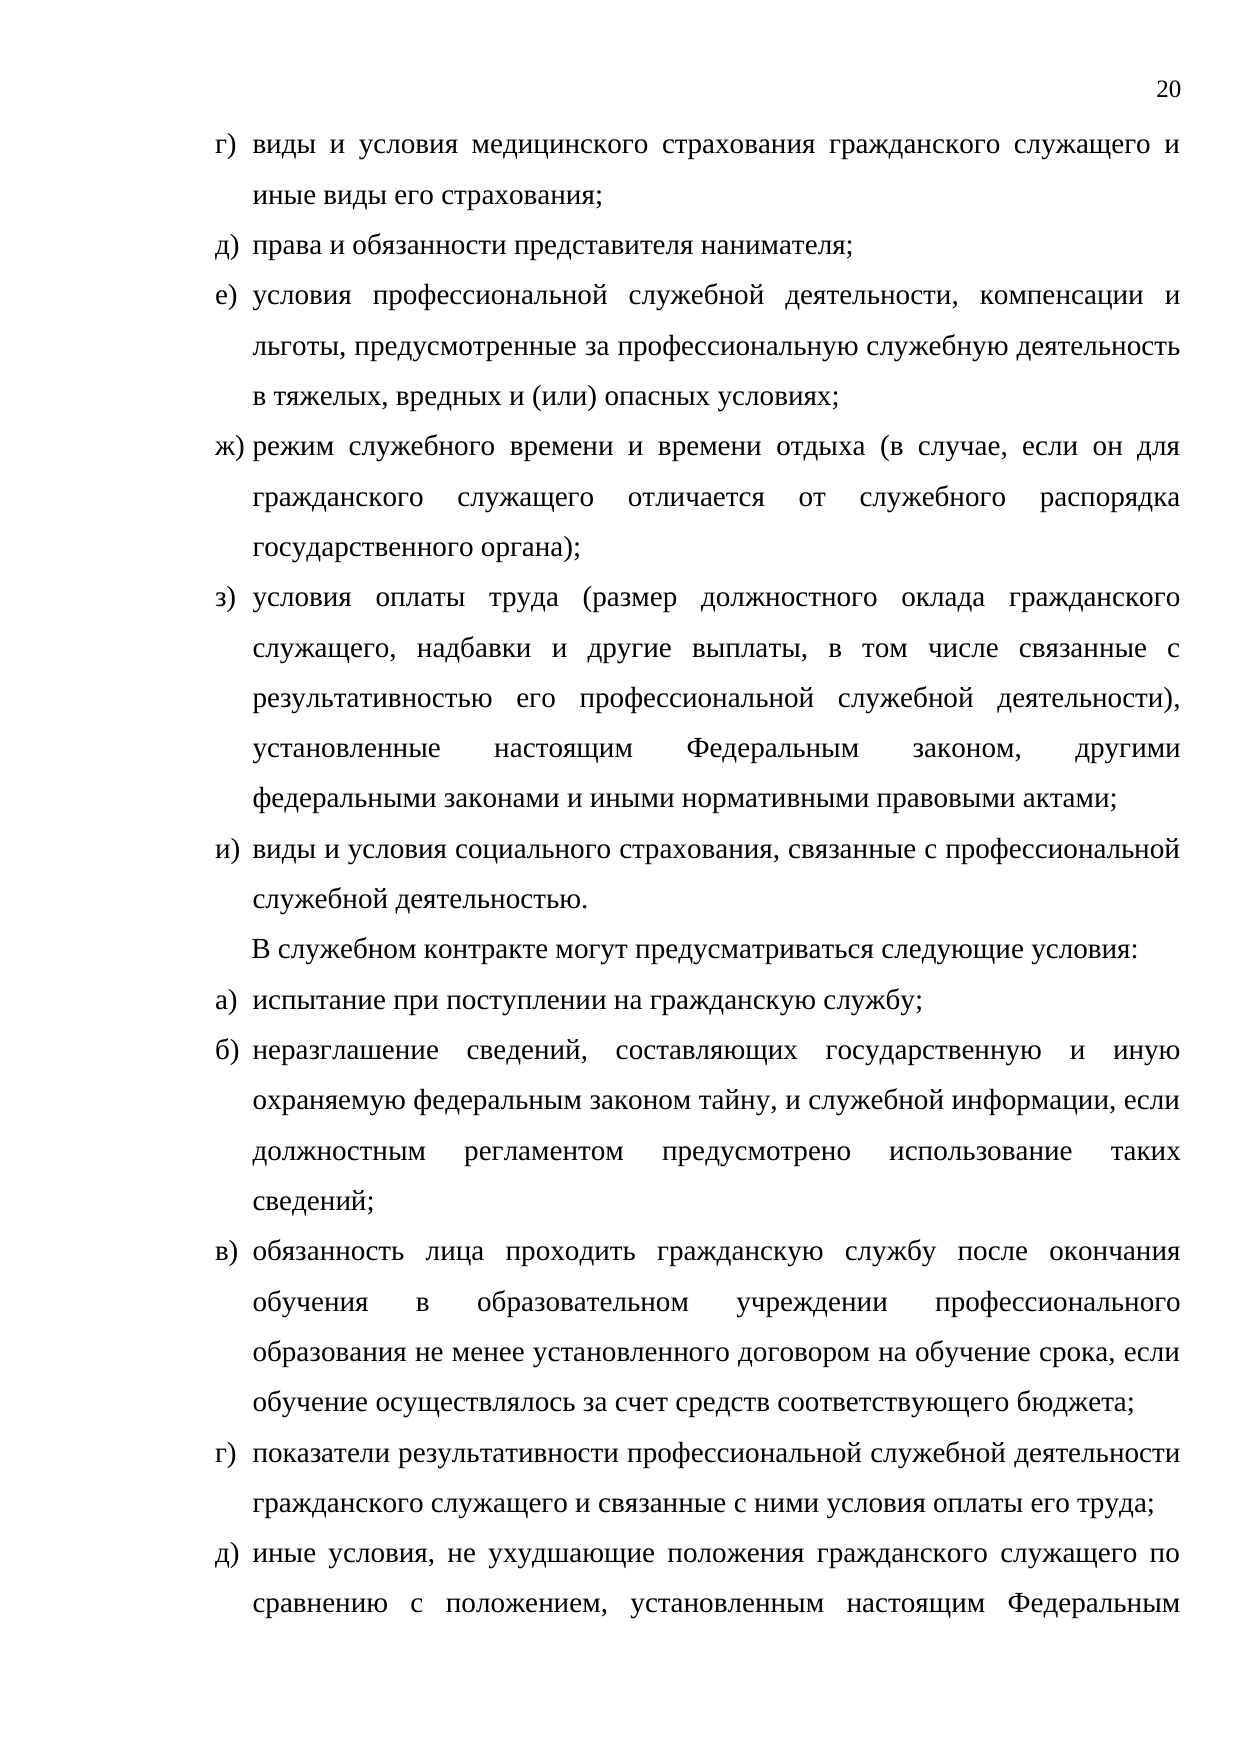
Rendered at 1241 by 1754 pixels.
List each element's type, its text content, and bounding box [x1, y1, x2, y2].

list условия оплаты труда (размер должностного оклада гражданского служащего, надбавки и другие выплаты, в том числе связанные с результативностью его профессиональной служебной деятельности), установленные настоящим Федеральным законом, другими федеральными законами и иными нормативными правовыми актами; [215, 579, 1181, 814]
text В служебном контракте могут предусматриваться следующие условия: [177, 932, 1181, 965]
list испытание при поступлении на гражданскую службу; [215, 982, 1181, 1015]
list виды и условия медицинского страхования гражданского служащего и иные виды его страхования; [215, 127, 1181, 210]
list условия профессиональной служебной деятельности, компенсации и льготы, предусмотренные за профессиональную служебную деятельность в тяжелых, вредных и (или) опасных условиях; [215, 277, 1181, 412]
list виды и условия социального страхования, связанные с профессиональной служебной деятельностью. [215, 831, 1181, 915]
list режим служебного времени и времени отдыха (в случае, если он для гражданского служащего отличается от служебного распорядка государственного органа); [215, 428, 1181, 563]
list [215, 1535, 1181, 1619]
list обязанность лица проходить гражданскую службу после окончания обучения в образовательном учреждении профессионального образования не менее установленного договором на обучение срока, если обучение осуществлялось за счет средств соответствующего бюджета; [215, 1233, 1181, 1418]
list неразглашение сведений, составляющих государственную и иную охраняемую федеральным законом тайну, и служебной информации, если должностным регламентом предусмотрено использование таких сведений; [215, 1032, 1181, 1217]
list права и обязанности представителя нанимателя; [215, 227, 1181, 261]
list показатели результативности профессиональной служебной деятельности гражданского служащего и связанные с ними условия оплаты его труда; [215, 1435, 1181, 1518]
